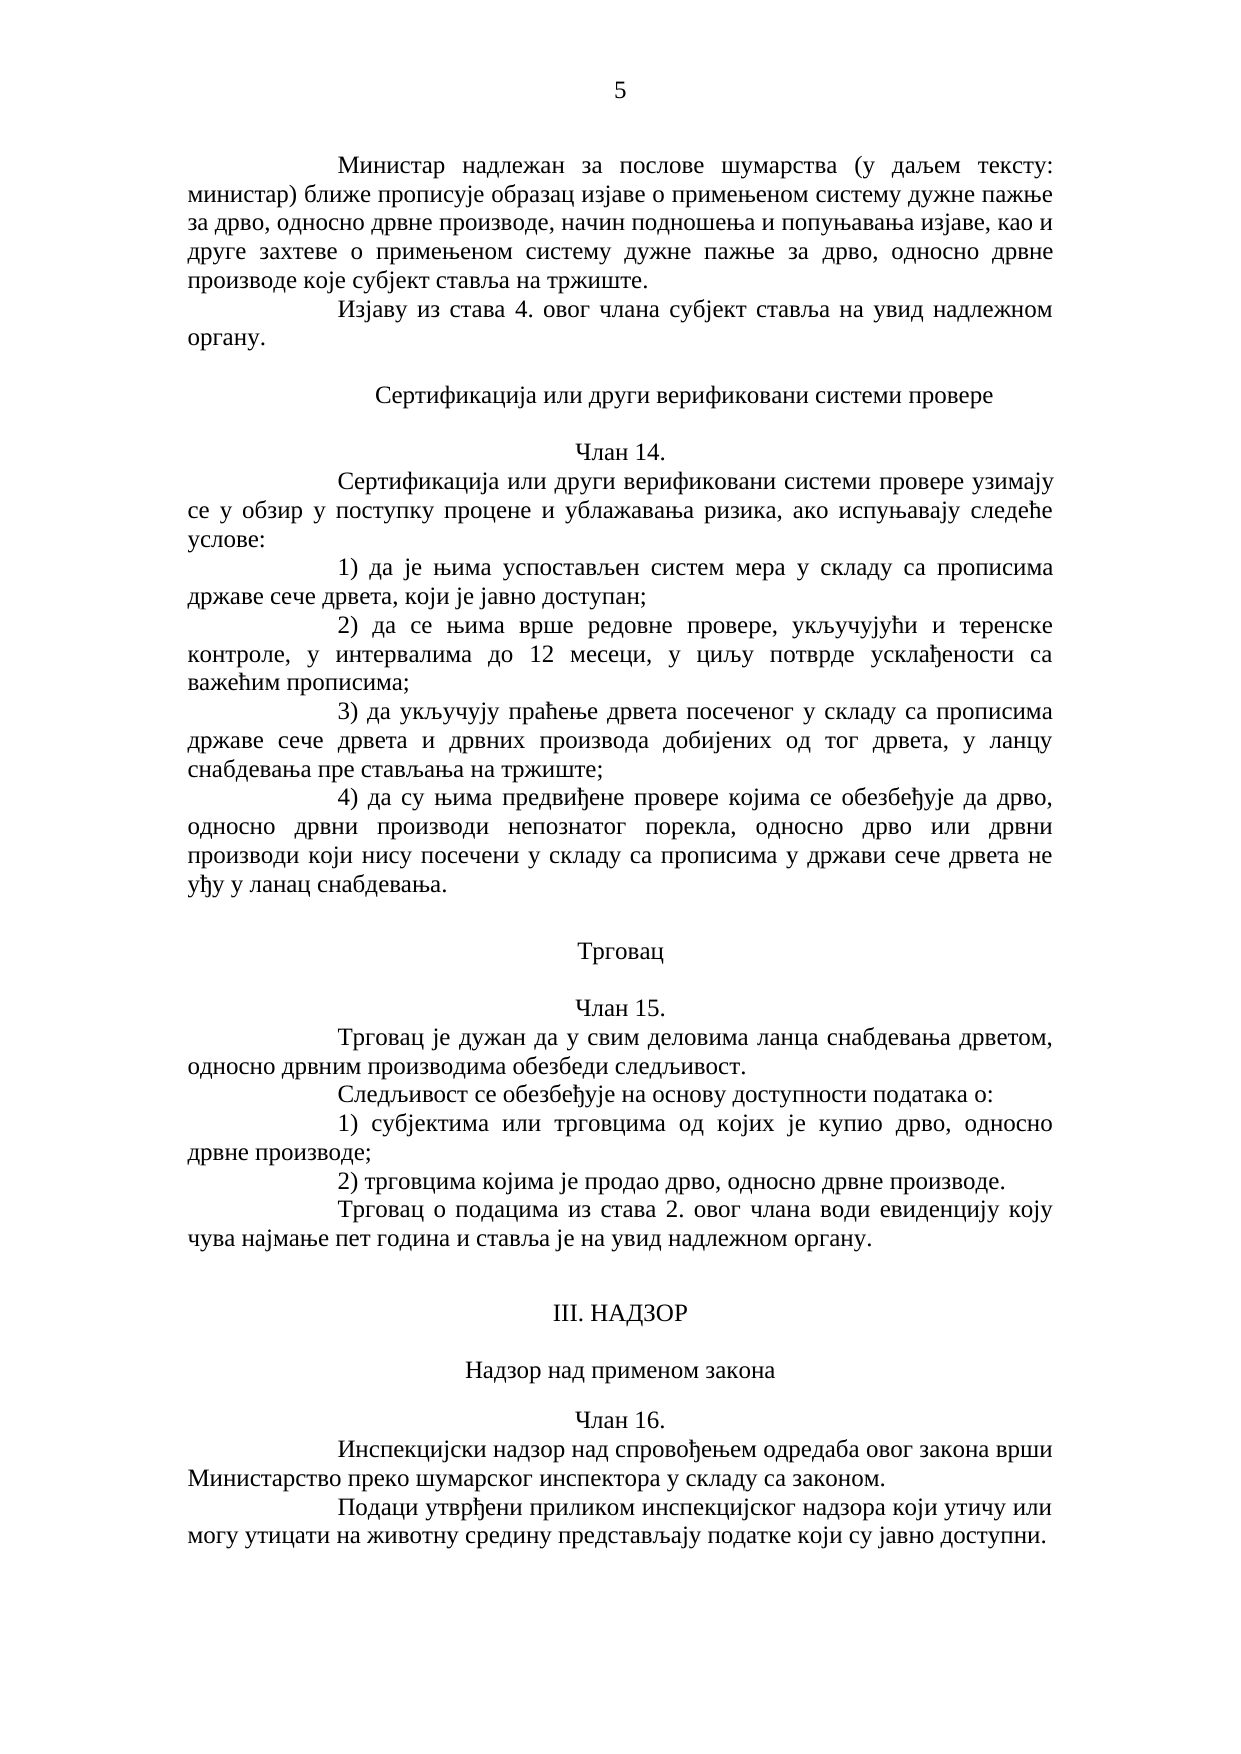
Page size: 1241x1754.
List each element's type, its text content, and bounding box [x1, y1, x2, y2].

text Трговац [187, 936, 1054, 964]
text 2) трговцима којима је продао дрво, односно дрвне производе. [187, 1166, 1054, 1194]
text 1) субјектима или трговцима од којих је купио дрво, односно дрвне производе; [187, 1108, 1054, 1166]
text 2) да се њима врше редовне провере, укључујући и теренске контроле, у интервалима до 12 месеци, у циљу потврде усклађености са важећим прописима; [187, 610, 1054, 696]
text Члан 14. [187, 437, 1054, 466]
text Надзор над применом закона [187, 1355, 1053, 1384]
text 4) да су њима предвиђене провере којима се обезбеђује да дрво, односно дрвни производи непознатог порекла, односно дрво или дрвни производи који нису посечени у складу са прописима у држави сече дрвета не уђу у ланац снабдевања. [187, 782, 1054, 897]
text 1) да је њима успостављен систем мера у складу са прописима државе сече дрвета, који је јавно доступан; [187, 552, 1054, 610]
text Члан 15. [187, 993, 1054, 1022]
text 3) да укључују праћење дрвета посеченог у складу са прописима државе сече дрвета и дрвних производа добијених од тог дрвета, у ланцу снабдевања пре стављања на тржиште; [187, 696, 1054, 782]
text Трговац је дужан да у свим деловима ланца снабдевања дрветом, односно дрвним производима обезбеди следљивост. [187, 1022, 1054, 1079]
text Изјаву из става 4. овог члана субјект ставља на увид надлежном органу. [187, 294, 1054, 351]
text Члан 16. [187, 1406, 1053, 1434]
text Подаци утврђени приликом инспекцијског надзора који утичу или могу утицати на животну средину представљају податке који су јавно доступни. [187, 1492, 1053, 1549]
text Инспекцијски надзор над спровођењем одредаба овог закона врши Министарство преко шумарског инспектора у складу са законом. [187, 1434, 1053, 1492]
text Трговац о подацима из става 2. овог члана води евиденцију коју чува најмање пет година и ставља је на увид надлежном органу. [187, 1194, 1054, 1252]
text Сертификација или други верификовани системи провере узимају се у обзир у поступку процене и ублажавања ризика, ако испуњавају следеће услове: [187, 466, 1054, 552]
text III. НАДЗОР [187, 1298, 1053, 1326]
text Министар надлежан за послове шумарства (у даљем тексту: министар) ближе прописује образац изјаве о примењеном систему дужне пажње за дрво, односно дрвне производе, начин подношења и попуњавања изјаве, као и друге захтеве о примењеном систему дужне пажње за дрво, односно дрвне производе које субјект ставља на тржиште. [187, 150, 1054, 294]
text Сертификација или други верификовани системи провере [187, 380, 1054, 409]
text Следљивост се обезбеђује на основу доступности података о: [187, 1079, 1054, 1108]
